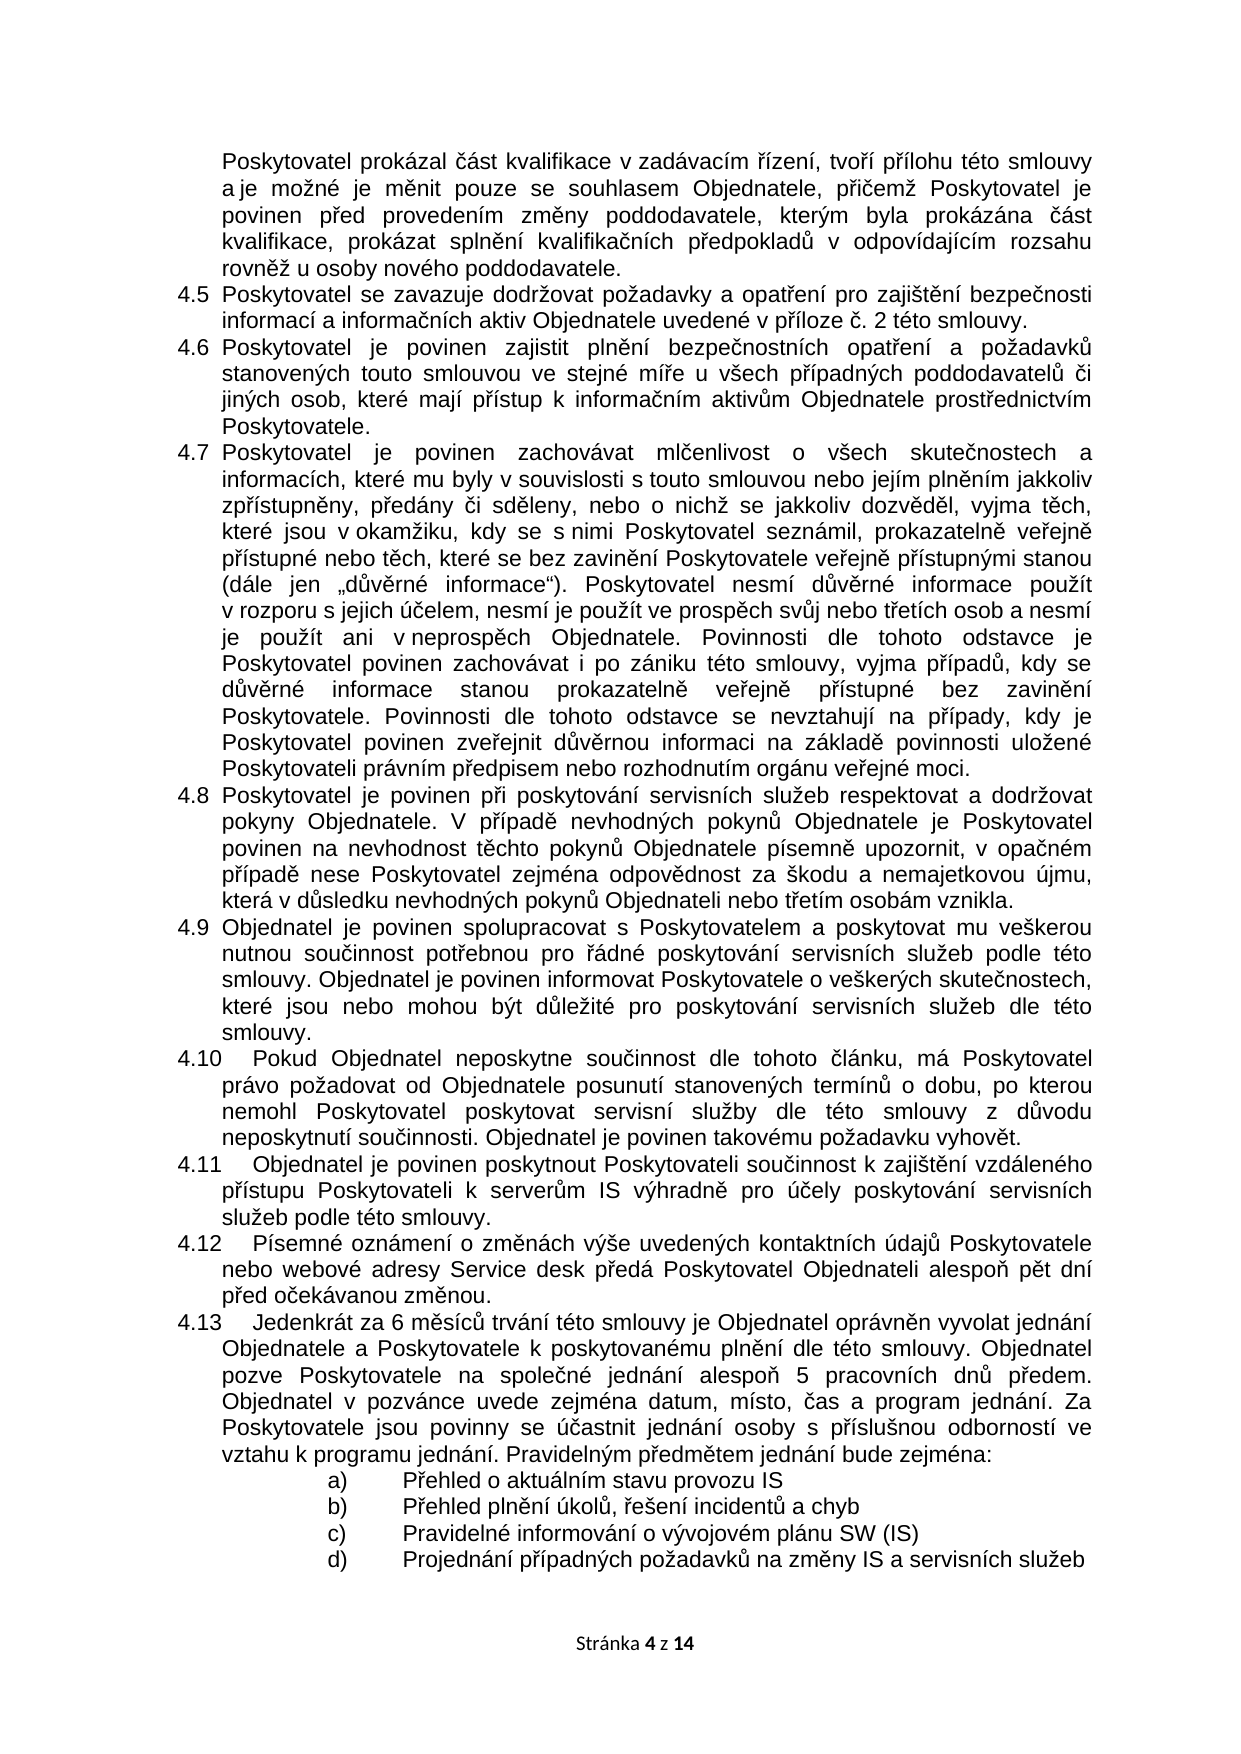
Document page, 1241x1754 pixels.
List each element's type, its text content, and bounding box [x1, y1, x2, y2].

list Objednatel je povinen poskytnout Poskytovateli součinnost k zajištění vzdáleného přístupu Poskytovateli k serverům IS výhradně pro účely poskytování servisních služeb podle této smlouvy. [177, 1151, 1093, 1230]
list Písemné oznámení o změnách výše uvedených kontaktních údajů Poskytovatele nebo webové adresy Service desk předá Poskytovatel Objednateli alespoň pět dní před očekávanou změnou. [177, 1230, 1093, 1309]
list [177, 148, 1093, 281]
list Poskytovatel se zavazuje dodržovat požadavky a opatření pro zajištění bezpečnosti informací a informačních aktiv Objednatele uvedené v příloze č. 2 této smlouvy. [177, 281, 1093, 334]
list Přehled plnění úkolů, řešení incidentů a chyb [327, 1493, 1093, 1520]
list Poskytovatel je povinen zachovávat mlčenlivost o všech skutečnostech a informacích, které mu byly v souvislosti s touto smlouvou nebo jejím plněním jakkoliv zpřístupněny, předány či sděleny, nebo o nichž se jakkoliv dozvěděl, vyjma těch, které jsou v okamžiku, kdy se s nimi Poskytovatel seznámil, prokazatelně veřejně přístupné nebo těch, které se bez zavinění Poskytovatele veřejně přístupnými stanou (dále jen „důvěrné informace“). Poskytovatel nesmí důvěrné informace použít v rozporu s jejich účelem, nesmí je použít ve prospěch svůj nebo třetích osob a nesmí je použít ani v neprospěch Objednatele. Povinnosti dle tohoto odstavce je Poskytovatel povinen zachovávat i po zániku této smlouvy, vyjma případů, kdy se důvěrné informace stanou prokazatelně veřejně přístupné bez zavinění Poskytovatele. Povinnosti dle tohoto odstavce se nevztahují na případy, kdy je Poskytovatel povinen zveřejnit důvěrnou informaci na základě povinnosti uložené Poskytovateli právním předpisem nebo rozhodnutím orgánu veřejné moci. [177, 439, 1093, 782]
list Pokud Objednatel neposkytne součinnost dle tohoto článku, má Poskytovatel právo požadovat od Objednatele posunutí stanovených termínů o dobu, po kterou nemohl Poskytovatel poskytovat servisní služby dle této smlouvy z důvodu neposkytnutí součinnosti. Objednatel je povinen takovému požadavku vyhovět. [177, 1045, 1093, 1151]
list Projednání případných požadavků na změny IS a servisních služeb [327, 1546, 1093, 1572]
list Přehled o aktuálním stavu provozu IS [327, 1467, 1093, 1493]
list Poskytovatel je povinen zajistit plnění bezpečnostních opatření a požadavků stanovených touto smlouvou ve stejné míře u všech případných poddodavatelů či jiných osob, které mají přístup k informačním aktivům Objednatele prostřednictvím Poskytovatele. [177, 334, 1093, 439]
list Poskytovatel je povinen při poskytování servisních služeb respektovat a dodržovat pokyny Objednatele. V případě nevhodných pokynů Objednatele je Poskytovatel povinen na nevhodnost těchto pokynů Objednatele písemně upozornit, v opačném případě nese Poskytovatel zejména odpovědnost za škodu a nemajetkovou újmu, která v důsledku nevhodných pokynů Objednateli nebo třetím osobám vznikla. [177, 782, 1093, 913]
list Pravidelné informování o vývojovém plánu SW (IS) [327, 1520, 1093, 1546]
list Objednatel je povinen spolupracovat s Poskytovatelem a poskytovat mu veškerou nutnou součinnost potřebnou pro řádné poskytování servisních služeb podle této smlouvy. Objednatel je povinen informovat Poskytovatele o veškerých skutečnostech, které jsou nebo mohou být důležité pro poskytování servisních služeb dle této smlouvy. [177, 913, 1093, 1045]
list Jedenkrát za 6 měsíců trvání této smlouvy je Objednatel oprávněn vyvolat jednání Objednatele a Poskytovatele k poskytovanému plnění dle této smlouvy. Objednatel pozve Poskytovatele na společné jednání alespoň 5 pracovních dnů předem. Objednatel v pozvánce uvede zejména datum, místo, čas a program jednání. Za Poskytovatele jsou povinny se účastnit jednání osoby s příslušnou odborností ve vztahu k programu jednání. Pravidelným předmětem jednání bude zejména: [177, 1309, 1093, 1467]
